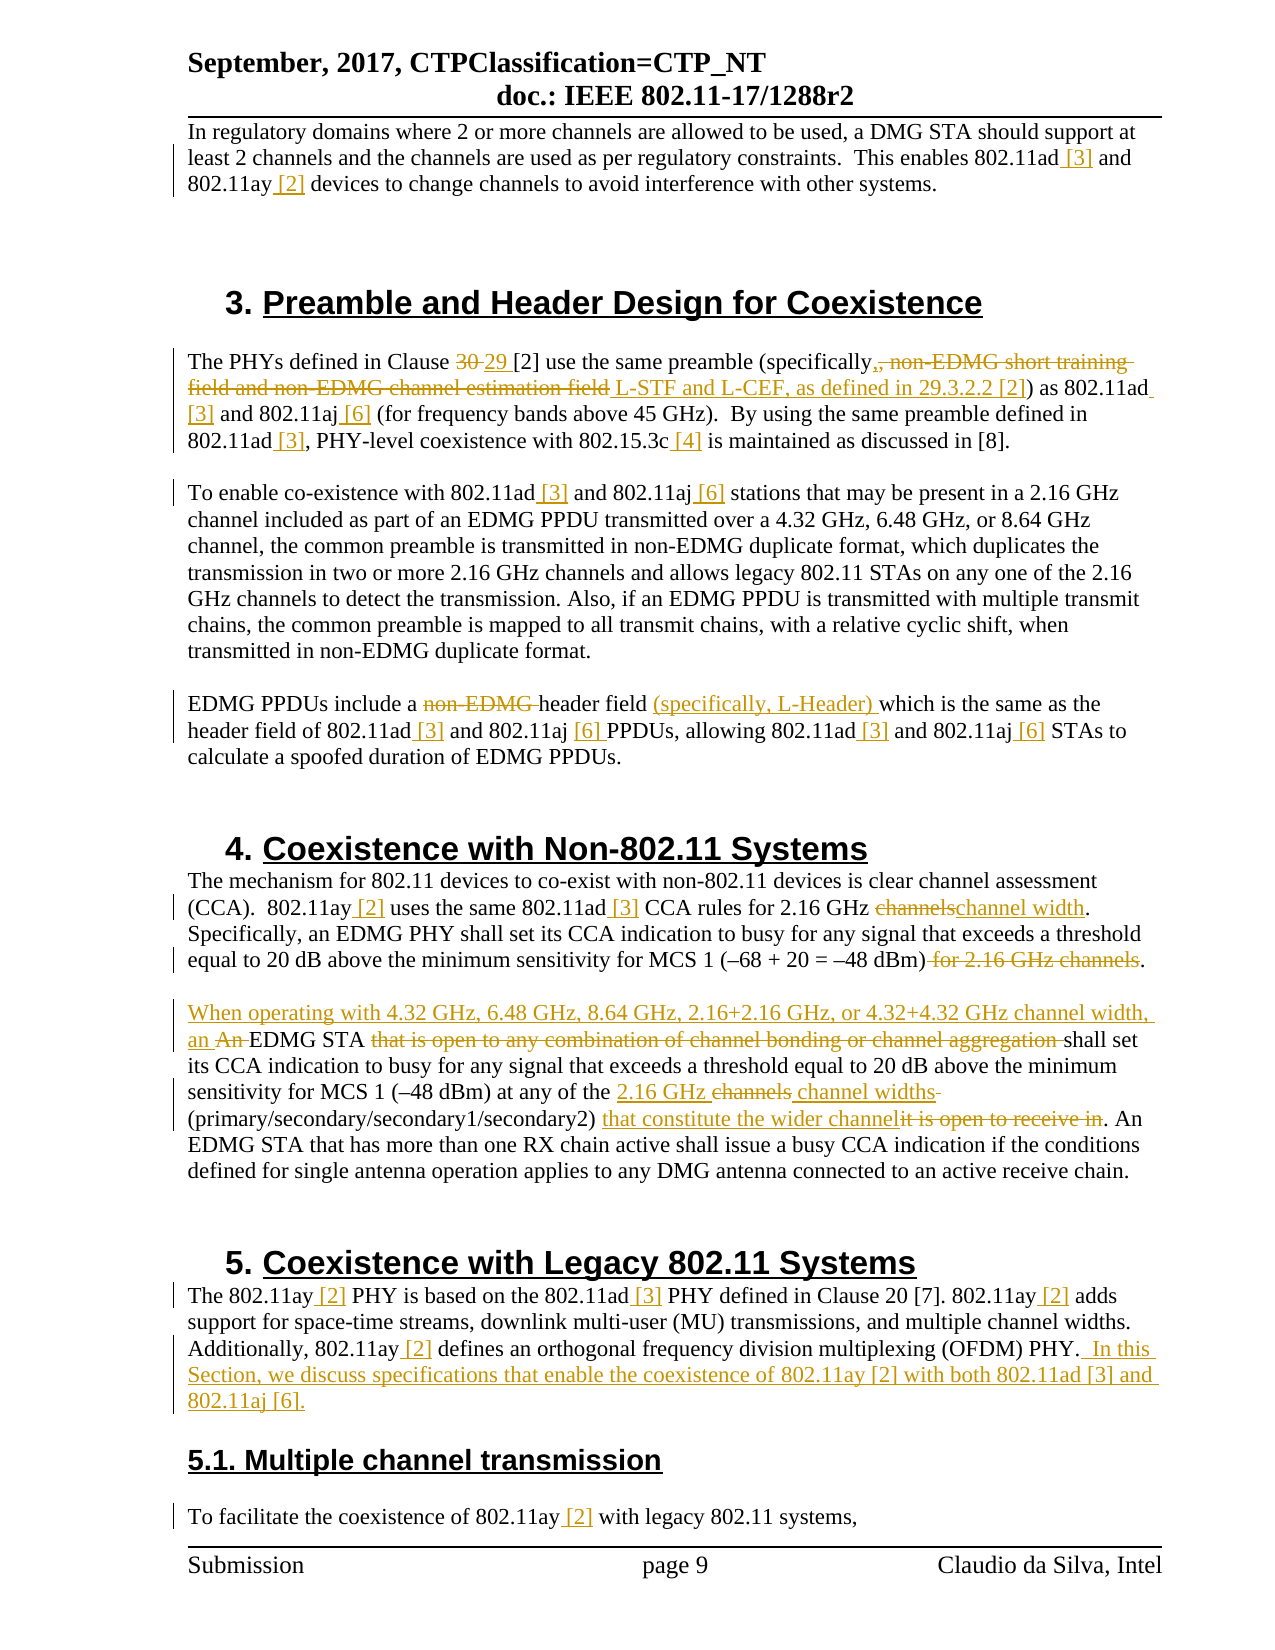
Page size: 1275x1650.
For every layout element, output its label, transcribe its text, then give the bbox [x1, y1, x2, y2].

text EDMG STA shall set its CCA indication to busy for any signal that exceeds a threshold equal to 20 dB above the minimum sensitivity for MCS 1 (–48 dBm) at any of the (primary/secondary/secondary1/secondary2) . An EDMG STA that has more than one RX chain active shall issue a busy CCA indication if the conditions defined for single antenna operation applies to any DMG antenna connected to an active receive chain. [187, 999, 1162, 1184]
text The 802.11ay PHY is based on the 802.11ad PHY defined in Clause 20 [7]. 802.11ay adds support for space-time streams, downlink multi-user (MU) transmissions, and multiple channel widths. Additionally, 802.11ay defines an orthogonal frequency division multiplexing (OFDM) PHY. [187, 1282, 1162, 1414]
text The PHYs defined in Clause [2] use the same preamble (specifically) as 802.11ad and 802.11aj (for frequency bands above 45 GHz). By using the same preamble defined in 802.11ad, PHY-level coexistence with 802.15.3c is maintained as discussed in [8]. [187, 348, 1162, 453]
text The mechanism for 802.11 devices to co-exist with non-802.11 devices is clear channel assessment (CCA). 802.11ay uses the same 802.11ad CCA rules for 2.16 GHz . Specifically, an EDMG PHY shall set its CCA indication to busy for any signal that exceeds a threshold equal to 20 dB above the minimum sensitivity for MCS 1 (–68 + 20 = –48 dBm). [187, 867, 1162, 973]
subtitle Coexistence with Non-802.11 Systems [225, 829, 1162, 867]
subtitle Coexistence with Legacy 802.11 Systems [225, 1243, 1162, 1282]
text To facilitate the coexistence of 802.11ay with legacy 802.11 systems, [187, 1503, 1162, 1529]
text In regulatory domains where 2 or more channels are allowed to be used, a DMG STA should support at least 2 channels and the channels are used as per regulatory constraints. This enables 802.11ad and 802.11ay devices to change channels to avoid interference with other systems. [187, 118, 1162, 197]
text EDMG PPDUs include a header field which is the same as the header field of 802.11ad and 802.11aj PPDUs, allowing 802.11ad and 802.11aj STAs to calculate a spoofed duration of EDMG PPDUs. [187, 690, 1162, 769]
text To enable co-existence with 802.11ad and 802.11aj stations that may be present in a 2.16 GHz channel included as part of an EDMG PPDU transmitted over a 4.32 GHz, 6.48 GHz, or 8.64 GHz channel, the common preamble is transmitted in non-EDMG duplicate format, which duplicates the transmission in two or more 2.16 GHz channels and allows legacy 802.11 STAs on any one of the 2.16 GHz channels to detect the transmission. Also, if an EDMG PPDU is transmitted with multiple transmit chains, the common preamble is mapped to all transmit chains, with a relative cyclic shift, when transmitted in non-EDMG duplicate format. [187, 479, 1162, 664]
subtitle 5.1. Multiple channel transmission [187, 1443, 1162, 1476]
subtitle Preamble and Header Design for Coexistence [225, 283, 1162, 321]
